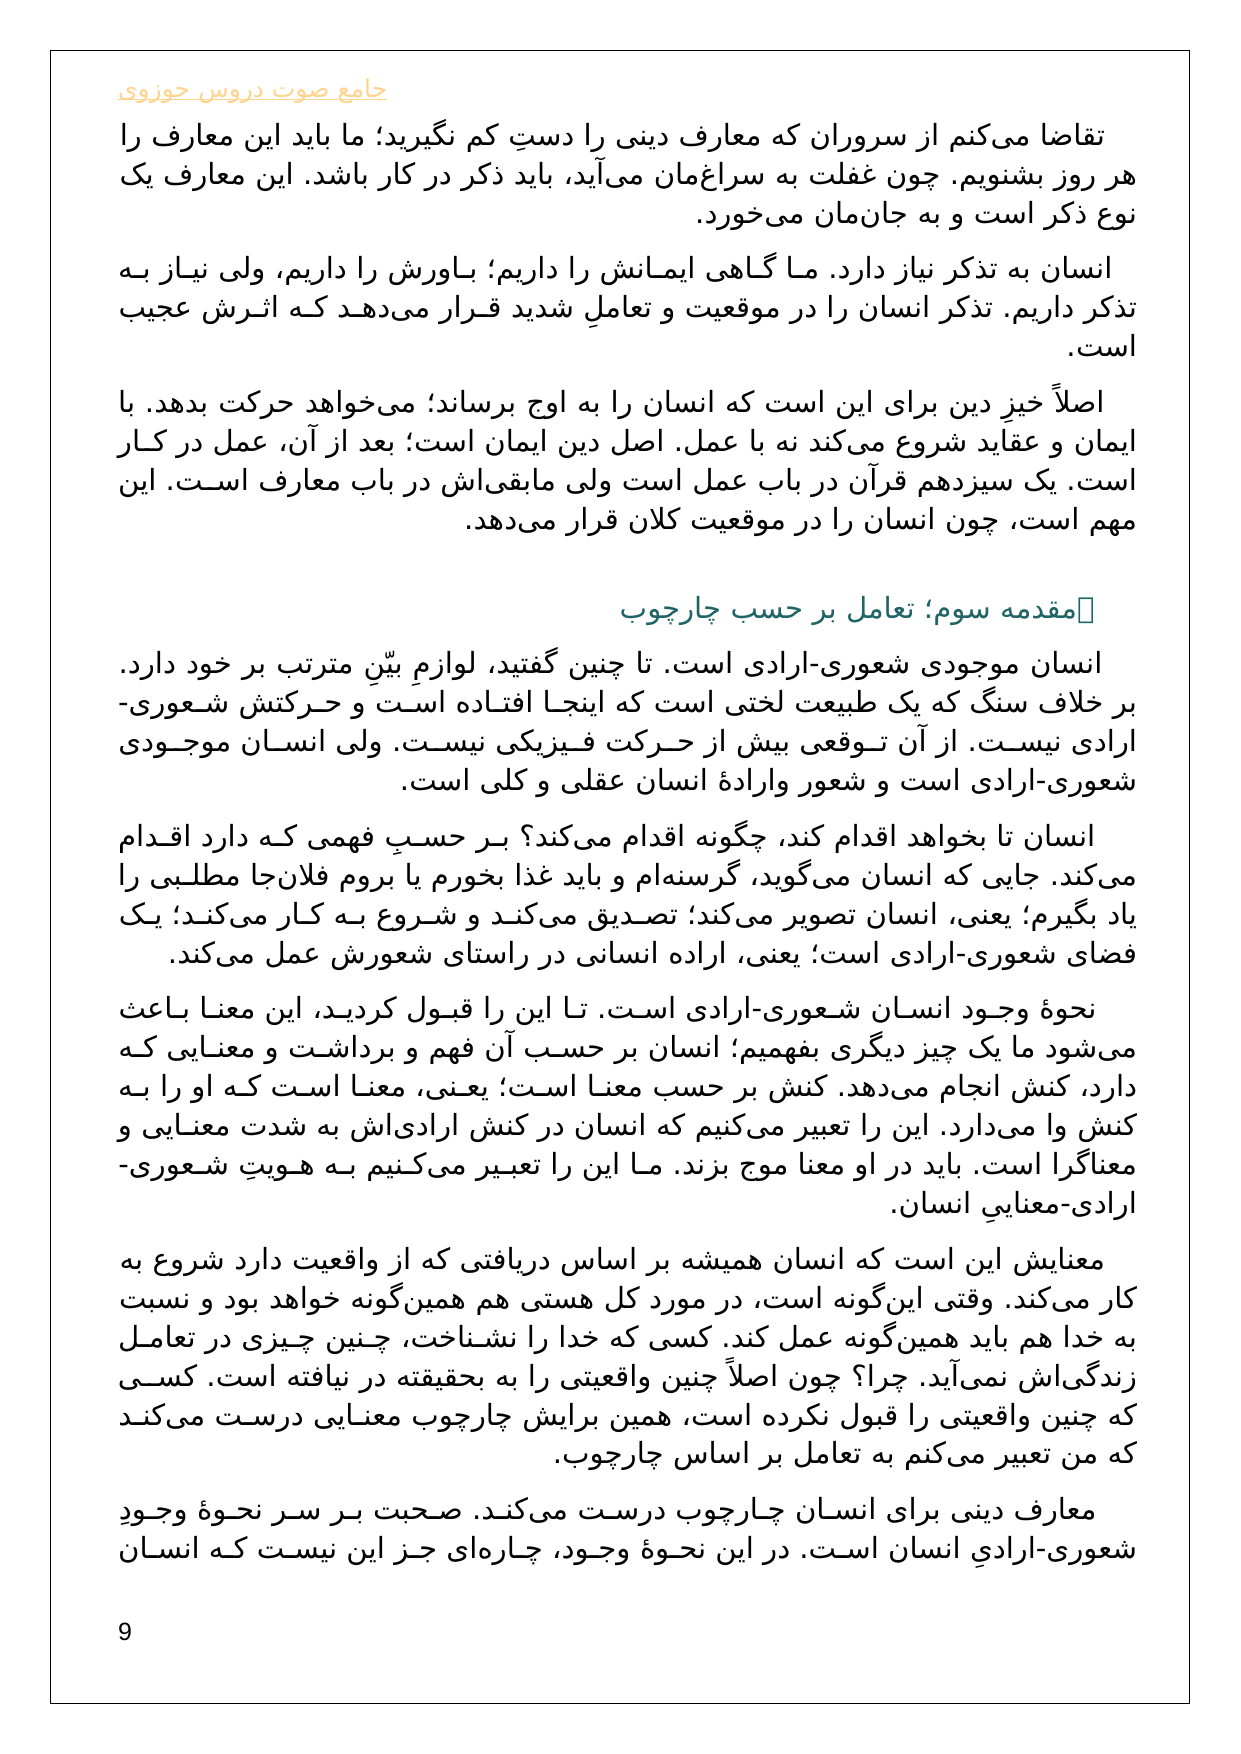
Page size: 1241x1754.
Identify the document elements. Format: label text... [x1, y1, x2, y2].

text نحوۀ وجود انسان شعوری-ارادی است. تا این را قبول کردید، این معنا باعث می‌شود ما یک چیز دیگری بفهمیم؛ انسان بر حسب آن فهم و برداشت و معنایی که دارد، کنش انجام می‌دهد. کنش بر حسب معنا است؛ یعنی، معنا است که او را به کنش وا می‌دارد. این را تعبیر می‌کنیم که انسان در کنش ارادی‌اش به شدت معنایی و معناگرا است. باید در او معنا موج بزند. ما این را تعبیر می‌کنیم به هویتِ شعوری-ارادی-معناییِ انسان. [118, 992, 1137, 1220]
text 🔵مقدمه سوم؛ تعامل بر حسب چارچوب [118, 591, 1119, 625]
text انسان موجودی شعوری-ارادی است. تا چنین گفتید، لوازمِ بیّنِ مترتب بر خود دارد. بر خلاف سنگ که یک طبیعت لختی است که اینجا افتاده است و حرکتش شعوری-ارادی نیست. از آن توقعی بیش از حرکت فیزیکی نیست. ولی انسان موجودی شعوری-ارادی است و شعور وارادۀ انسان عقلی و کلی است. [118, 647, 1137, 797]
text تقاضا می‌کنم از سروران که معارف دینی را دستِ کم نگیرید؛ ما باید این معارف را هر روز بشنویم. چون غفلت به سراغ‌مان می‌آید، باید ذکر در کار باشد. این معارف یک نوع ذکر است و به جان‌مان می‌خورد. [118, 118, 1137, 230]
text اصلاً خیزِ دین برای این است که انسان را به اوج برساند؛ می‌خواهد حرکت بدهد. با ایمان و عقاید شروع می‌کند نه با عمل. اصل دین ایمان است؛ بعد از آن، عمل در کار است. یک سیزدهم قرآن در باب عمل است ولی مابقی‌اش در باب معارف است. این مهم است، چون انسان را در موقعیت کلان قرار می‌دهد. [118, 385, 1137, 536]
text انسان تا بخواهد اقدام کند، چگونه اقدام می‌کند؟ بر حسبِ فهمی که دارد اقدام می‌کند. جایی که انسان می‌گوید، گرسنه‌ام و باید غذا بخورم یا بروم فلان‌جا مطلبی را یاد بگیرم؛ یعنی، انسان تصویر می‌کند؛ تصدیق می‌کند و شروع به کار می‌کند؛ یک فضای شعوری-ارادی است؛ یعنی، اراده انسانی در راستای شعورش عمل می‌کند. [118, 819, 1137, 970]
text معنایش این است که انسان همیشه بر اساس دریافتی که از واقعیت دارد شروع به کار می‌کند. وقتی این‌گونه است، در مورد کل هستی هم همین‌گونه خواهد بود و نسبت به خدا هم باید همین‌گونه عمل کند. کسی که خدا را نشناخت، چنین چیزی در تعامل زندگی‌اش نمی‌آید. چرا؟ چون اصلاً چنین واقعیتی را به بحقیقته در نیافته است. کسی که چنین واقعیتی را قبول نکرده است، همین برایش چارچوب معنایی درست می‌کند که من تعبیر می‌کنم به تعامل بر اساس چارچوب. [118, 1242, 1137, 1471]
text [118, 1492, 1137, 1565]
text انسان به تذکر نیاز دارد. ما گاهی ایمانش را داریم؛ باورش را داریم، ولی نیاز به تذکر داریم. تذکر انسان را در موقعیت و تعاملِ شدید قرار می‌دهد که اثرش عجیب است. [118, 252, 1137, 363]
